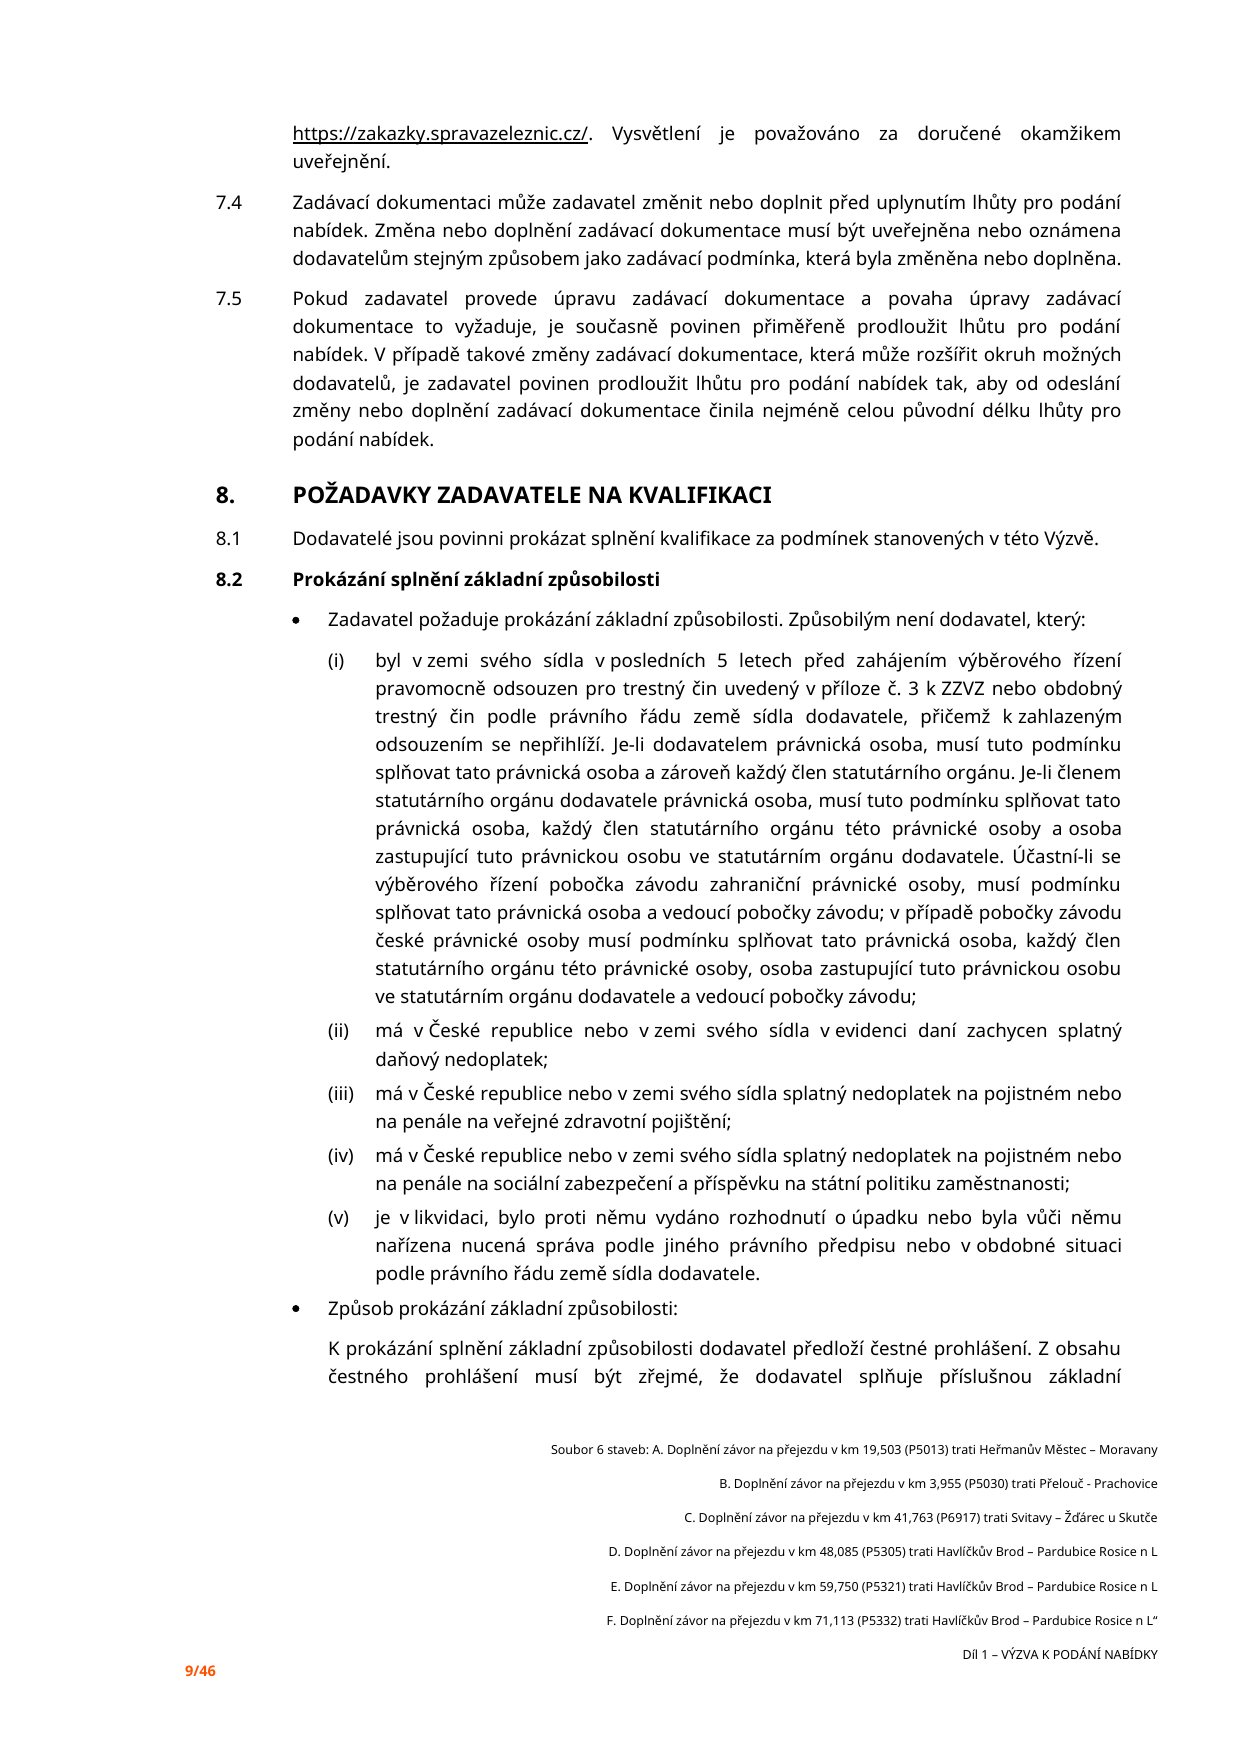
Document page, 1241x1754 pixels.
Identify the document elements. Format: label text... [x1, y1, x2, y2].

text je v likvidaci, bylo proti němu vydáno rozhodnutí o úpadku nebo byla vůči němu nařízena nucená správa podle jiného právního předpisu nebo v obdobné situaci podle právního řádu země sídla dodavatele. [328, 1205, 1122, 1286]
text byl v zemi svého sídla v posledních 5 letech před zahájením výběrového řízení pravomocně odsouzen pro trestný čin uvedený v příloze č. 3 k ZZVZ nebo obdobný trestný čin podle právního řádu země sídla dodavatele, přičemž k zahlazeným odsouzením se nepřihlíží. Je-li dodavatelem právnická osoba, musí tuto podmínku splňovat tato právnická osoba a zároveň každý člen statutárního orgánu. Je-li členem statutárního orgánu dodavatele právnická osoba, musí tuto podmínku splňovat tato právnická osoba, každý člen statutárního orgánu této právnické osoby a osoba zastupující tuto právnickou osobu ve statutárním orgánu dodavatele. Účastní-li se výběrového řízení pobočka závodu zahraniční právnické osoby, musí podmínku splňovat tato právnická osoba a vedoucí pobočky závodu; v případě pobočky závodu české právnické osoby musí podmínku splňovat tato právnická osoba, každý člen statutárního orgánu této právnické osoby, osoba zastupující tuto právnickou osobu ve statutárním orgánu dodavatele a vedoucí pobočky závodu; [328, 647, 1122, 1009]
text Prokázání splnění základní způsobilosti [216, 566, 1122, 592]
text Dodavatelé jsou povinni prokázat splnění kvalifikace za podmínek stanovených v této Výzvě. [216, 526, 1122, 551]
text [328, 1336, 1122, 1389]
text má v České republice nebo v zemi svého sídla splatný nedoplatek na pojistném nebo na penále na sociální zabezpečení a příspěvku na státní politiku zaměstnanosti; [328, 1142, 1122, 1196]
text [216, 121, 1122, 174]
text Pokud zadavatel provede úpravu zadávací dokumentace a povaha úpravy zadávací dokumentace to vyžaduje, je současně povinen přiměřeně prodloužit lhůtu pro podání nabídek. V případě takové změny zadávací dokumentace, která může rozšířit okruh možných dodavatelů, je zadavatel povinen prodloužit lhůtu pro podání nabídek tak, aby od odeslání změny nebo doplnění zadávací dokumentace činila nejméně celou původní délku lhůty pro podání nabídek. [216, 286, 1122, 451]
text Způsob prokázání základní způsobilosti: [292, 1295, 1122, 1321]
text má v České republice nebo v zemi svého sídla v evidenci daní zachycen splatný daňový nedoplatek; [328, 1018, 1122, 1071]
text POŽADAVKY ZADAVATELE NA KVALIFIKACI [216, 479, 1122, 510]
text má v České republice nebo v zemi svého sídla splatný nedoplatek na pojistném nebo na penále na veřejné zdravotní pojištění; [328, 1080, 1122, 1134]
text Zadávací dokumentaci může zadavatel změnit nebo doplnit před uplynutím lhůty pro podání nabídek. Změna nebo doplnění zadávací dokumentace musí být uveřejněna nebo oznámena dodavatelům stejným způsobem jako zadávací podmínka, která byla změněna nebo doplněna. [216, 189, 1122, 271]
text Zadavatel požaduje prokázání základní způsobilosti. Způsobilým není dodavatel, který: [292, 607, 1122, 632]
